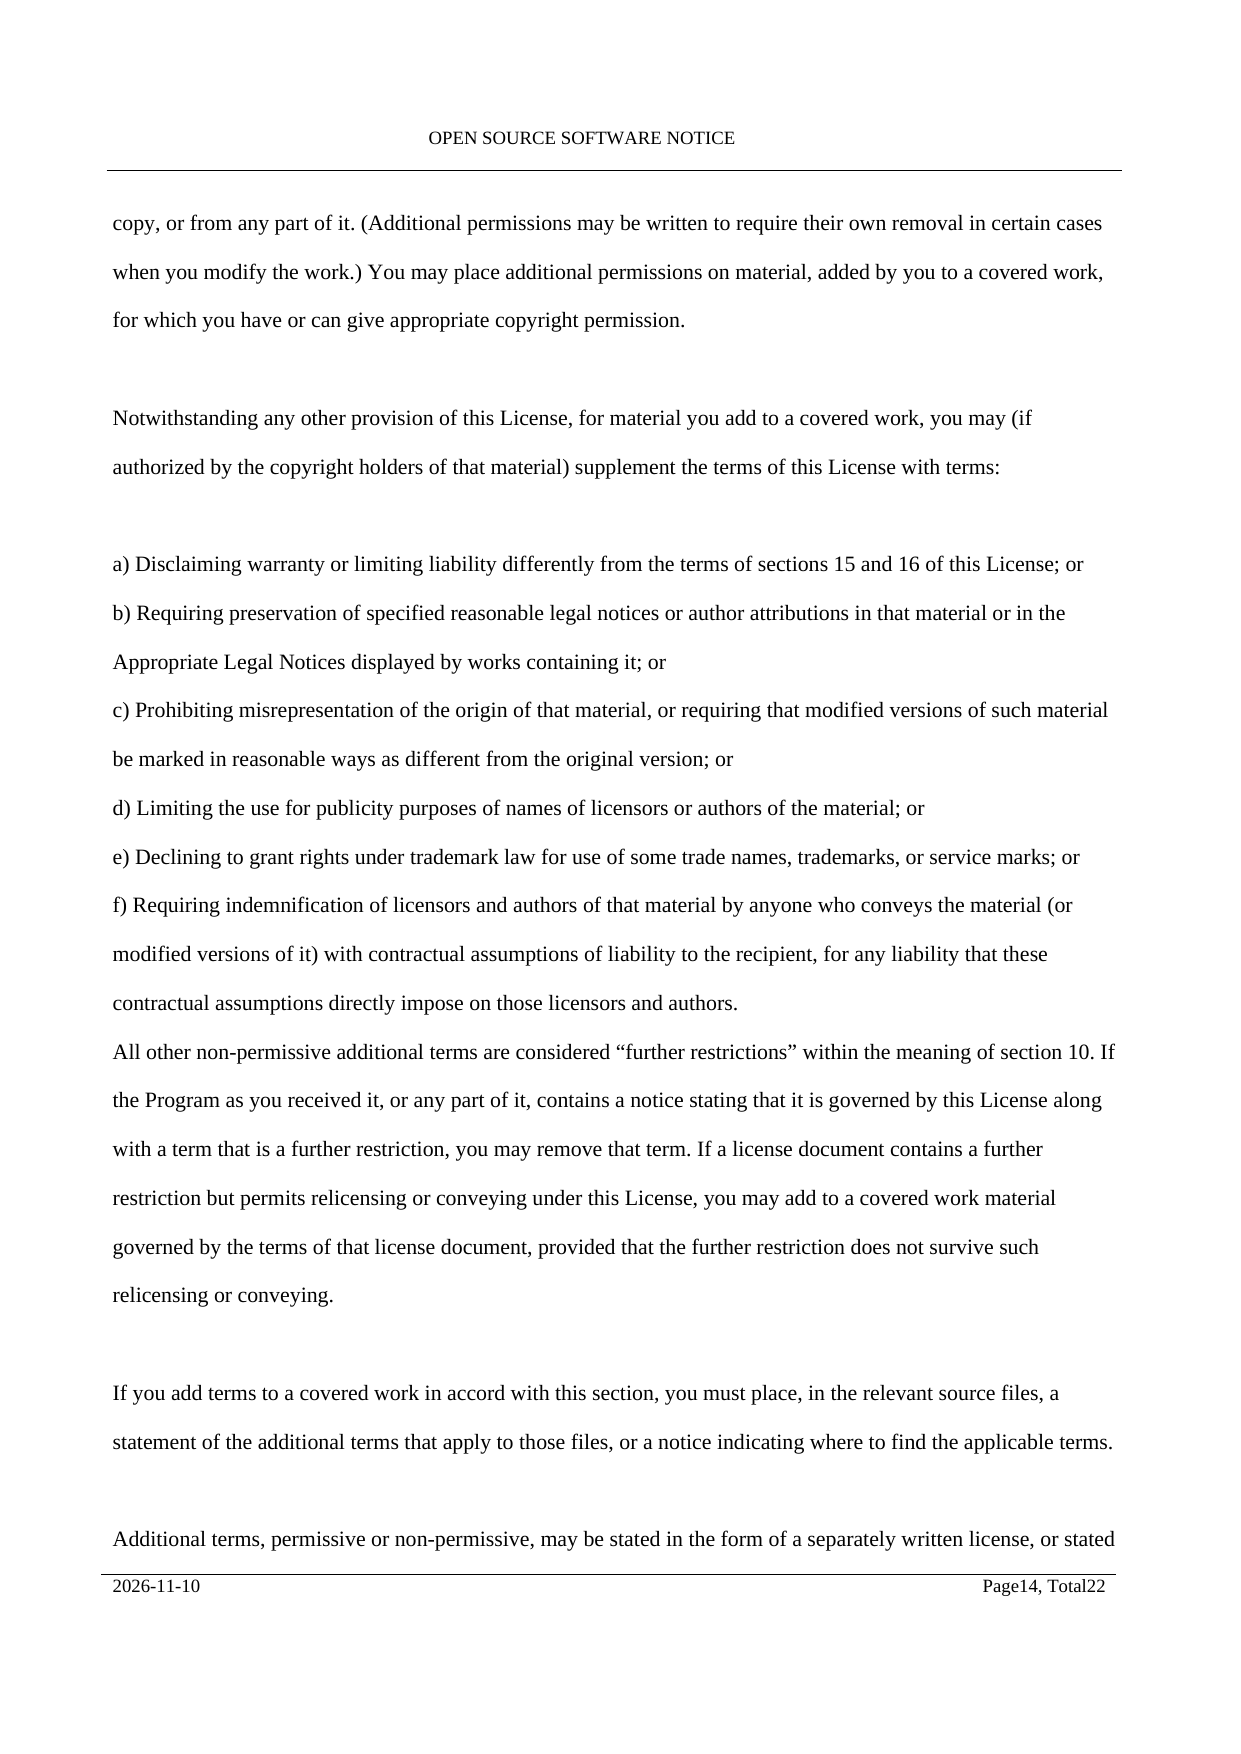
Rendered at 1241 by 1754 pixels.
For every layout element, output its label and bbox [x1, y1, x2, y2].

text [112, 206, 1128, 1555]
